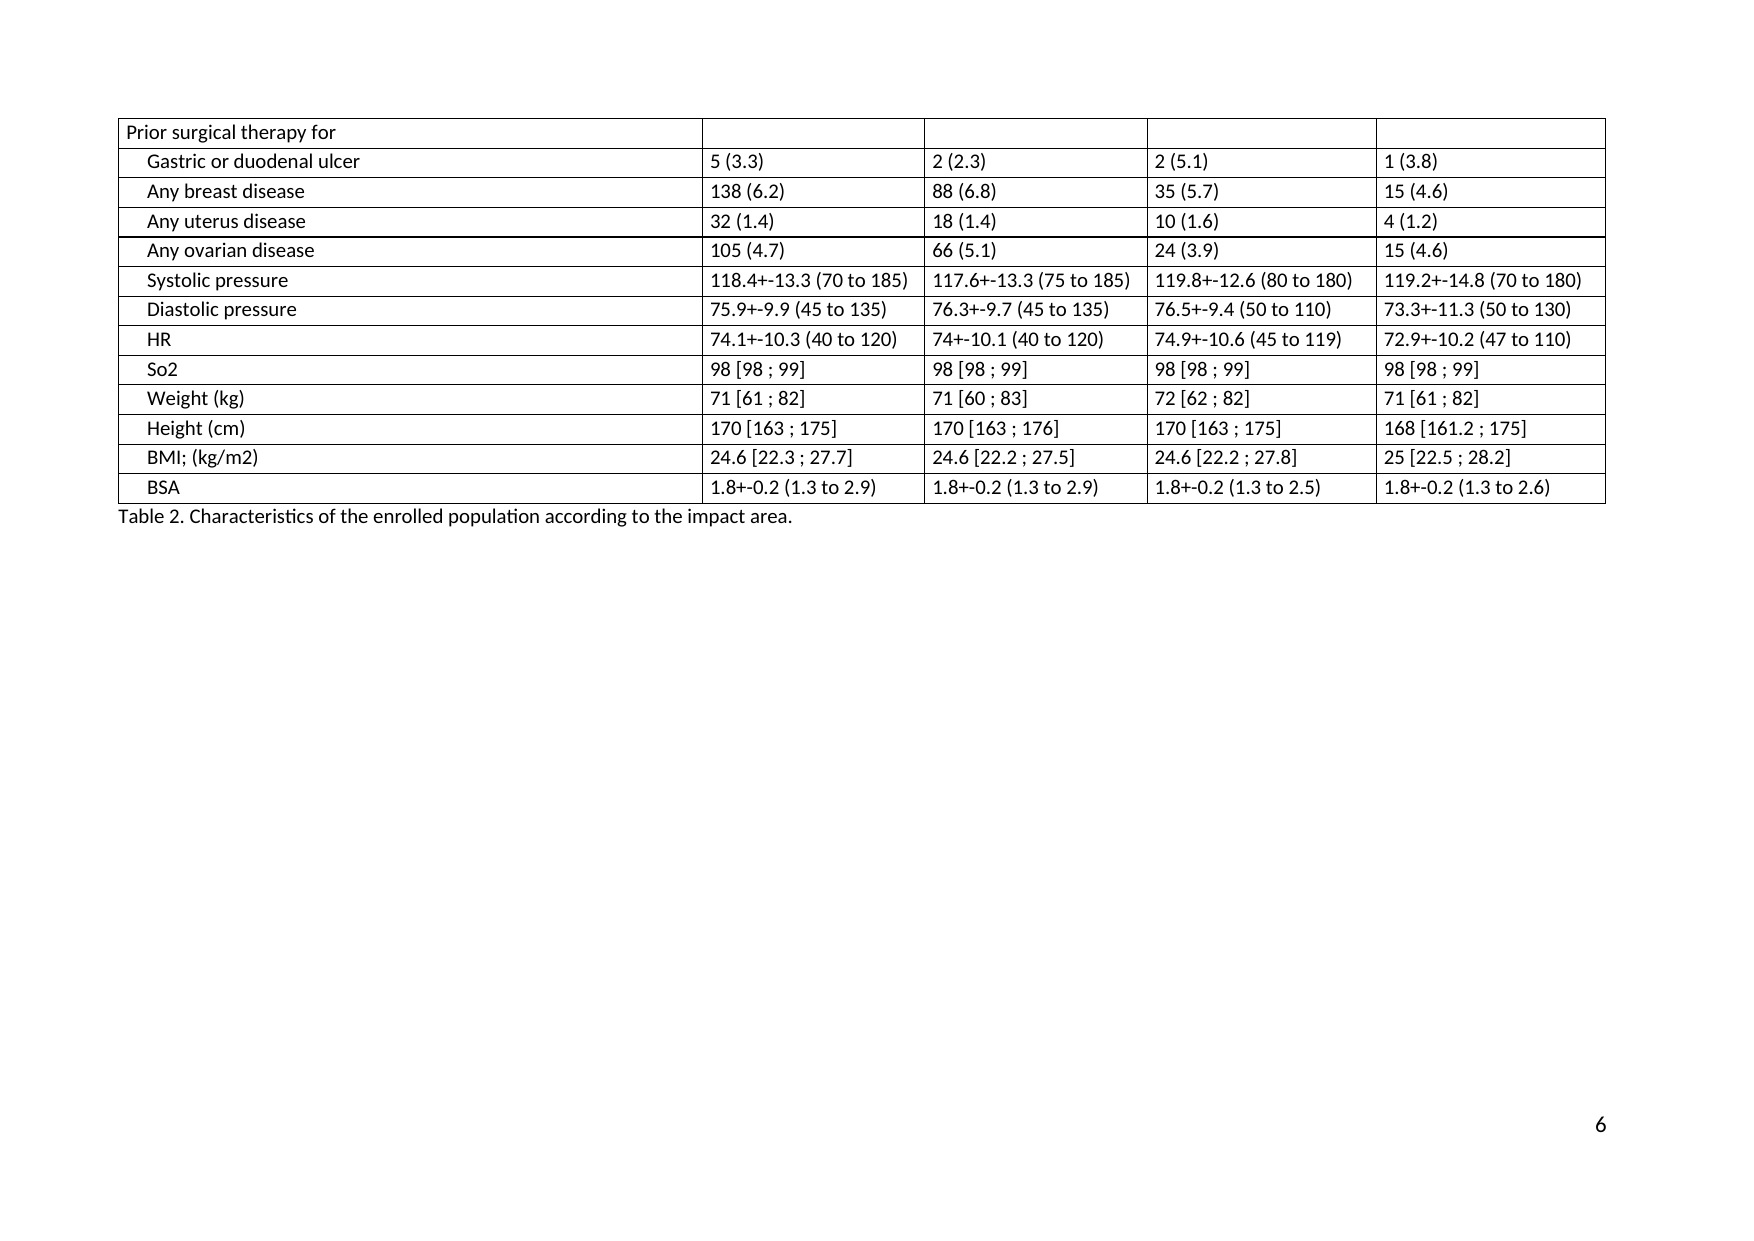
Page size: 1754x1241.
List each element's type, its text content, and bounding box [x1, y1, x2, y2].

table_cell 76.3+-9.7 (45 to 135) [925, 297, 1147, 325]
table_cell 76.5+-9.4 (50 to 110) [1148, 297, 1376, 325]
table_cell 74+-10.1 (40 to 120) [925, 326, 1147, 355]
table_cell 88 (6.8) [925, 178, 1147, 207]
table_cell Any breast disease [119, 178, 702, 207]
table_cell 74.9+-10.6 (45 to 119) [1148, 326, 1376, 355]
table_cell Any uterus disease [119, 208, 702, 236]
table_cell 170 [163 ; 175] [703, 415, 924, 443]
table_cell [925, 119, 1147, 148]
table_cell 32 (1.4) [703, 208, 924, 236]
text Table 2. Characteristics of the enrolled population according to the impact area. [118, 504, 1606, 529]
table_cell 5 (3.3) [703, 149, 924, 177]
table_cell 71 [60 ; 83] [925, 385, 1147, 414]
table_cell 71 [61 ; 82] [1377, 385, 1605, 414]
table_cell 4 (1.2) [1377, 208, 1605, 236]
table_cell Diastolic pressure [119, 297, 702, 325]
table_cell 170 [163 ; 175] [1148, 415, 1376, 443]
table_cell 1.8+-0.2 (1.3 to 2.9) [925, 474, 1147, 503]
table_cell 71 [61 ; 82] [703, 385, 924, 414]
table_cell 18 (1.4) [925, 208, 1147, 236]
table_cell 119.8+-12.6 (80 to 180) [1148, 267, 1376, 296]
table_cell 118.4+-13.3 (70 to 185) [703, 267, 924, 296]
table_cell Height (cm) [119, 415, 702, 443]
table_cell Prior surgical therapy for [119, 119, 702, 148]
table_cell 72.9+-10.2 (47 to 110) [1377, 326, 1605, 355]
table_cell 10 (1.6) [1148, 208, 1376, 236]
table_cell 74.1+-10.3 (40 to 120) [703, 326, 924, 355]
table_cell 2 (2.3) [925, 149, 1147, 177]
table_cell 73.3+-11.3 (50 to 130) [1377, 297, 1605, 325]
table_cell Systolic pressure [119, 267, 702, 296]
table_cell 24 (3.9) [1148, 238, 1376, 266]
table_cell [1148, 119, 1376, 148]
table_cell 72 [62 ; 82] [1148, 385, 1376, 414]
table_cell 138 (6.2) [703, 178, 924, 207]
table_cell 1.8+-0.2 (1.3 to 2.6) [1377, 474, 1605, 503]
table_cell 24.6 [22.3 ; 27.7] [703, 445, 924, 473]
table_cell 75.9+-9.9 (45 to 135) [703, 297, 924, 325]
table_cell Gastric or duodenal ulcer [119, 149, 702, 177]
table_cell BMI; (kg/m2) [119, 445, 702, 473]
table_cell 1.8+-0.2 (1.3 to 2.5) [1148, 474, 1376, 503]
table_cell 117.6+-13.3 (75 to 185) [925, 267, 1147, 296]
table_cell 15 (4.6) [1377, 178, 1605, 207]
table_cell Weight (kg) [119, 385, 702, 414]
table_cell BSA [119, 474, 702, 503]
table_cell 66 (5.1) [925, 238, 1147, 266]
table_cell [703, 119, 924, 148]
table_cell 25 [22.5 ; 28.2] [1377, 445, 1605, 473]
table_cell 1.8+-0.2 (1.3 to 2.9) [703, 474, 924, 503]
table_cell 98 [98 ; 99] [1148, 356, 1376, 384]
table_cell Any ovarian disease [119, 238, 702, 266]
table_cell 170 [163 ; 176] [925, 415, 1147, 443]
table_cell 24.6 [22.2 ; 27.8] [1148, 445, 1376, 473]
table_cell 15 (4.6) [1377, 238, 1605, 266]
table_cell 98 [98 ; 99] [1377, 356, 1605, 384]
table_cell So2 [119, 356, 702, 384]
table_cell 24.6 [22.2 ; 27.5] [925, 445, 1147, 473]
table_cell 168 [161.2 ; 175] [1377, 415, 1605, 443]
table_cell 119.2+-14.8 (70 to 180) [1377, 267, 1605, 296]
table_cell HR [119, 326, 702, 355]
table_cell 105 (4.7) [703, 238, 924, 266]
table_cell 2 (5.1) [1148, 149, 1376, 177]
table_cell [1377, 119, 1605, 148]
table_cell 1 (3.8) [1377, 149, 1605, 177]
table_cell 98 [98 ; 99] [925, 356, 1147, 384]
table_cell 98 [98 ; 99] [703, 356, 924, 384]
table_cell 35 (5.7) [1148, 178, 1376, 207]
